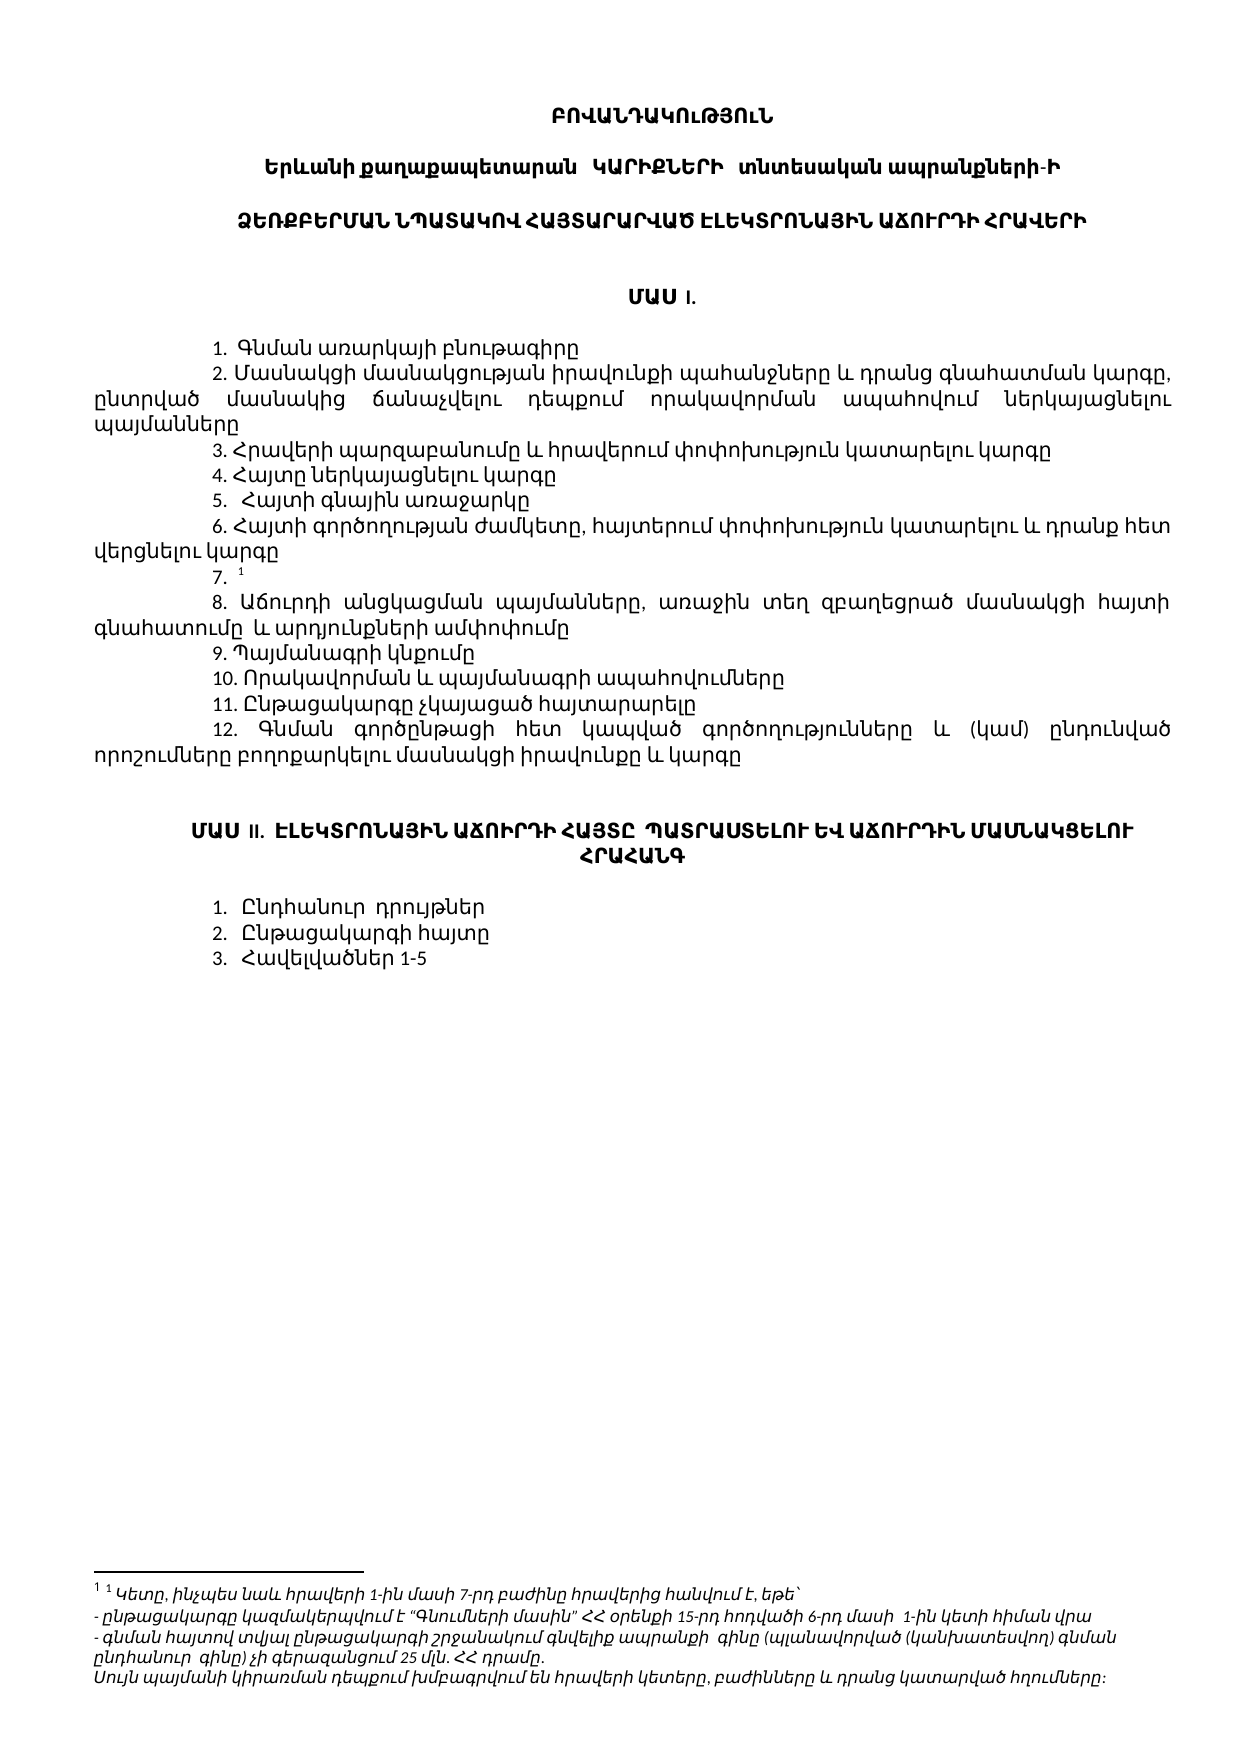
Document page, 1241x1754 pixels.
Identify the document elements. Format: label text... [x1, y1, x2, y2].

text 8. Աճուրդի անցկացման պայմանները, առաջին տեղ զբաղեցրած մասնակցի հայտի գնահատումը և արդյունքների ամփոփումը [94, 589, 1171, 640]
text 2. Մասնակցի մասնակցության իրավունքի պահանջները և դրանց գնահատման կարգը, ընտրված մասնակից ճանաչվելու դեպքում որակավորման ապահովում ներկայացնելու պայմանները [94, 361, 1171, 437]
text 2. Ընթացակարգի հայտը [94, 920, 1171, 945]
text ՄԱՍ II. ԷԼԵԿՏՐՈՆԱՅԻՆ ԱՃՈԻՐԴԻ ՀԱՅՏԸ ՊԱՏՐԱՍՏԵԼՈՒ ԵՎ ԱՃՈՒՐԴԻՆ ՄԱՍՆԱԿՑԵԼՈՒ ՀՐԱՀԱՆԳ [94, 818, 1171, 869]
text 7. 1 [94, 564, 1171, 589]
text 10. Որակավորման և պայմանագրի ապահովումները [94, 666, 1171, 691]
text 3. Հավելվածներ 1-5 [94, 945, 1171, 971]
text 12. Գնման գործընթացի հետ կապված գործողությունները և (կամ) ընդունված որոշումները բողոքարկելու մասնակցի իրավունքը և կարգը [94, 716, 1171, 767]
text 1. Ընդհանուր դրույթներ [94, 894, 1171, 920]
text Երևանի քաղաքապետարան ԿԱՐԻՔՆԵՐԻ տնտեսական ապրանքների-Ի [94, 154, 1171, 179]
text 9. Պայմանագրի կնքումը [94, 640, 1171, 666]
text 1. Գնման առարկայի բնութագիրը [94, 335, 1171, 361]
text ՄԱՍ I. [94, 284, 1171, 310]
text ՁԵՌՔԲԵՐՄԱՆ ՆՊԱՏԱԿՈՎ ՀԱՅՏԱՐԱՐՎԱԾ ԷԼԵԿՏՐՈՆԱՅԻՆ ԱՃՈՒՐԴԻ ՀՐԱՎԵՐԻ [94, 208, 1171, 233]
text 11. Ընթացակարգը չկայացած հայտարարելը [94, 691, 1171, 716]
text 4. Հայտը ներկայացնելու կարգը [94, 462, 1171, 488]
text ԲՈՎԱՆԴԱԿՈւԹՅՈւՆ [94, 103, 1171, 128]
text 5. Հայտի գնային առաջարկը [94, 488, 1171, 513]
text 6. Հայտի գործողության ժամկետը, հայտերում փոփոխություն կատարելու և դրանք հետ վերցնելու կարգը [94, 513, 1171, 564]
text 3. Հրավերի պարզաբանումը և հրավերում փոփոխություն կատարելու կարգը [94, 437, 1171, 462]
